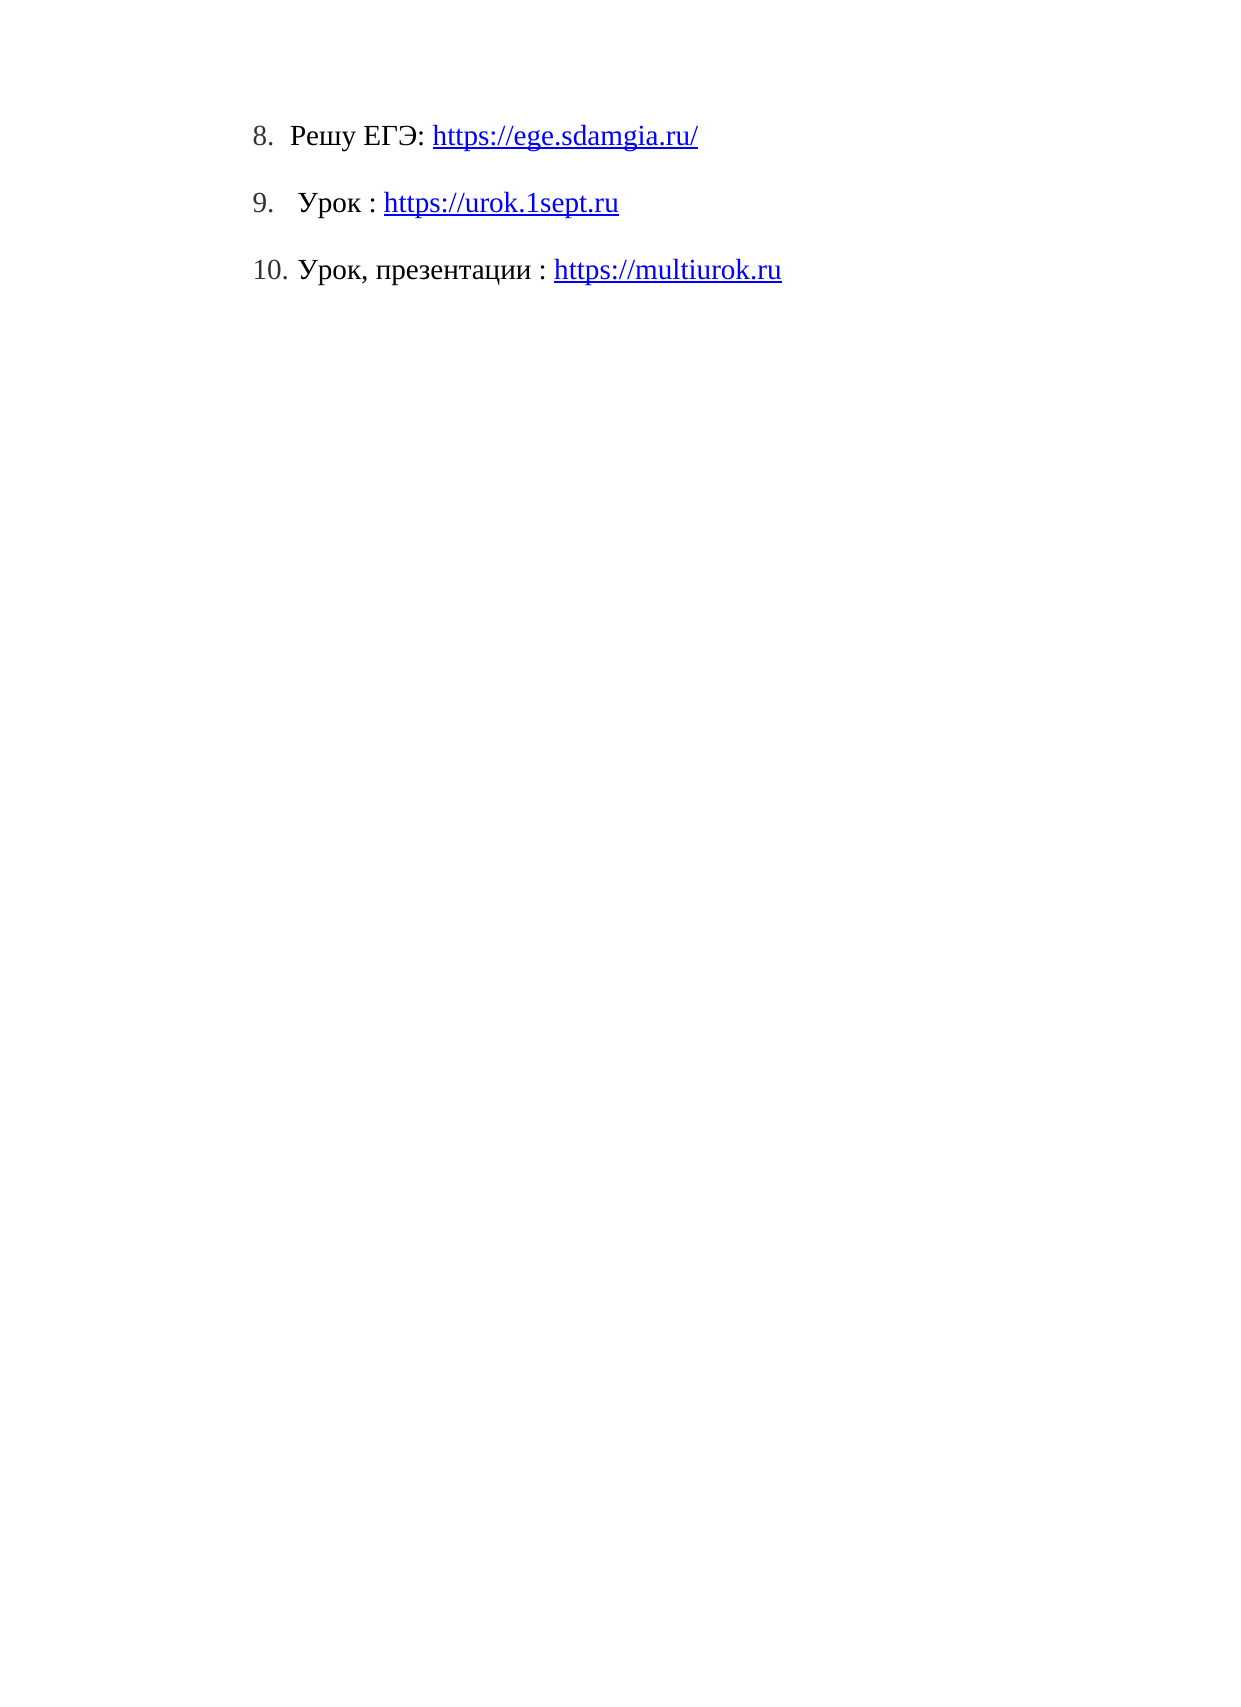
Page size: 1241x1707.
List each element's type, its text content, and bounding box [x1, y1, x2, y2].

list Урок, презентации : https://multiurok.ru [252, 252, 1152, 286]
list Урок : https://urok.1sept.ru [252, 185, 1152, 219]
list Решу ЕГЭ: https://ege.sdamgia.ru/ [252, 118, 1152, 152]
